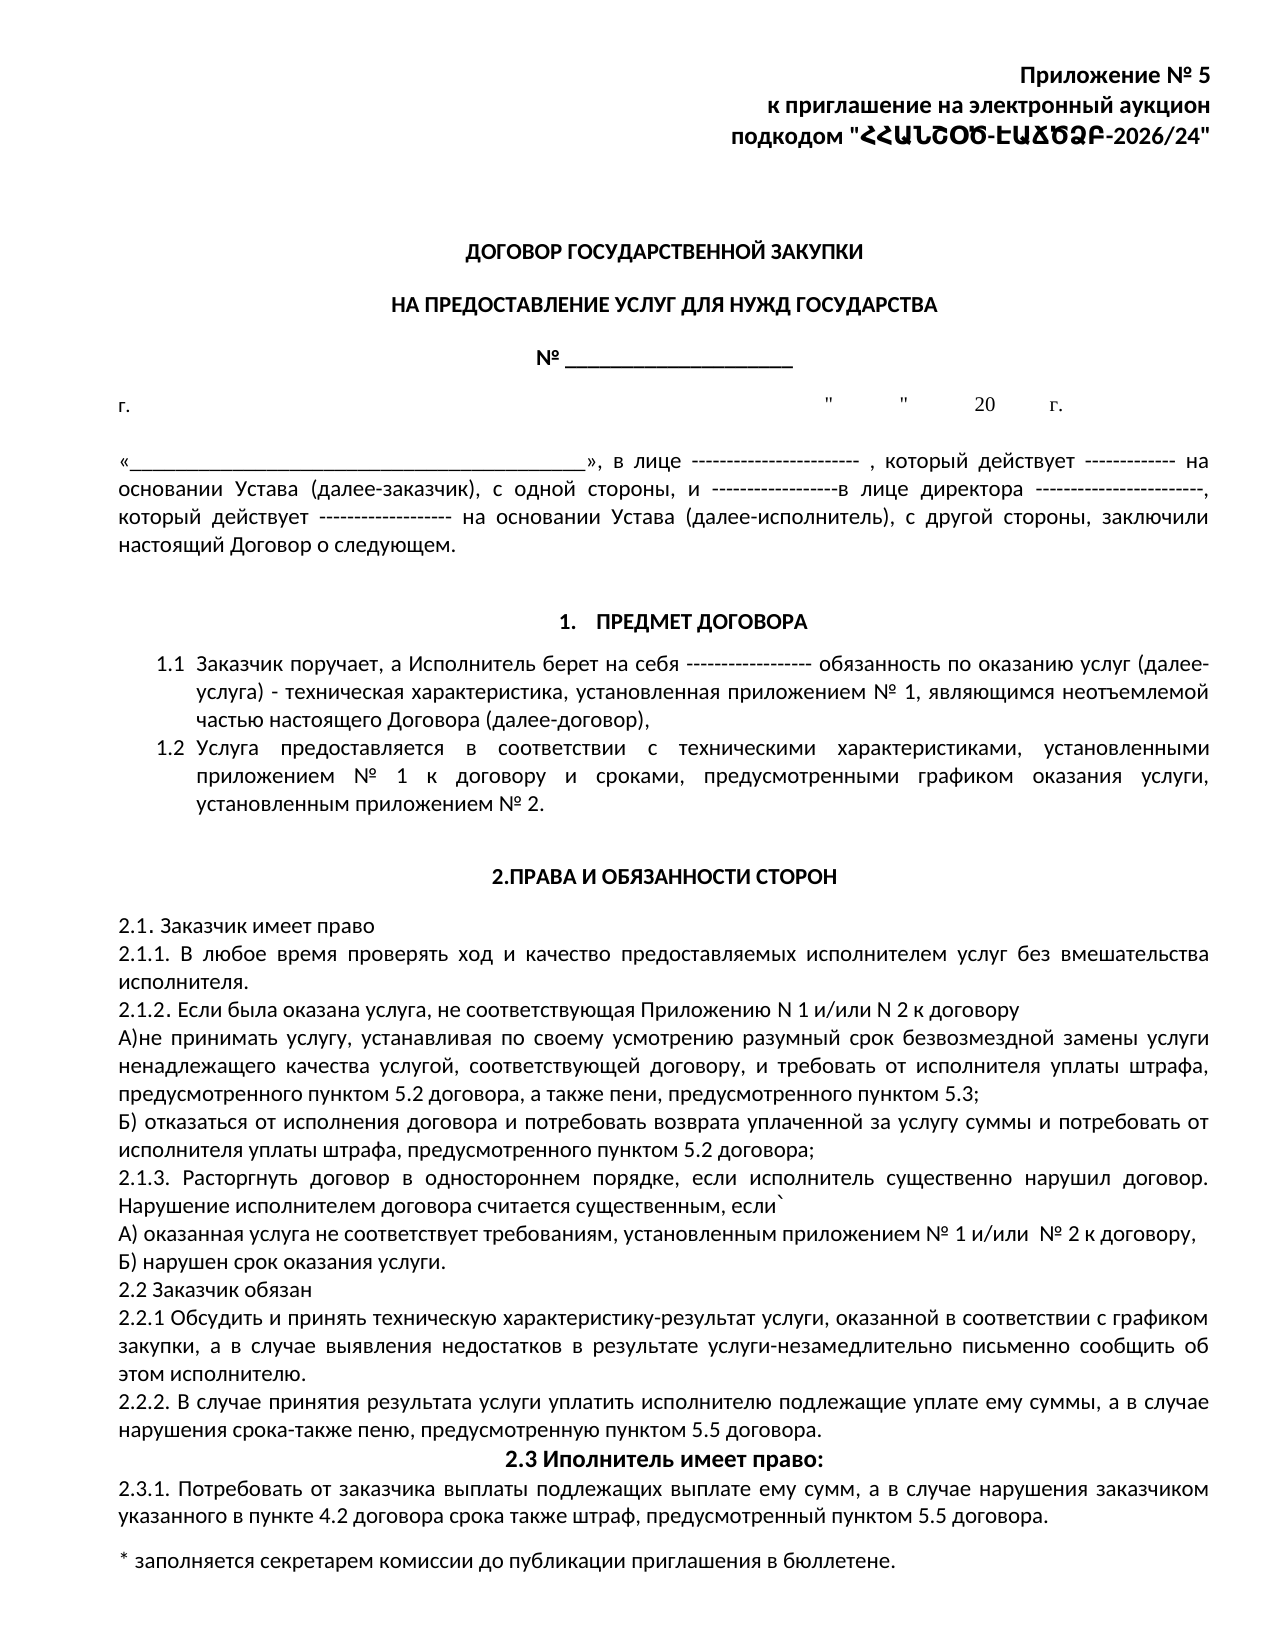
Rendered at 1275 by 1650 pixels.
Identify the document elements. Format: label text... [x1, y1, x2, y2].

text * заполняется секретарем комиссии до публикации приглашения в бюллетене. [118, 1546, 1211, 1574]
text Приложение № 5 [118, 59, 1211, 89]
list Услуга предоставляется в соответствии с техническими характеристиками, установленными приложением № 1 к договору и сроками, предусмотренными графиком оказания услуги, установленным приложением № 2. [156, 733, 1211, 817]
text Б) отказаться от исполнения договора и потребовать возврата уплаченной за услугу суммы и потребовать от исполнителя уплаты штрафа, предусмотренного пунктом 5.2 договора; [118, 1107, 1211, 1163]
text подкодом "ՀՀԱՆՇՕԾ-ԷԱՃԾՁԲ-2026/24" [148, 120, 1211, 151]
text «________________________________________», в лице ------------------------ , который действует ------------- на основании Устава (далее-заказчик), с одной стороны, и ------------------в лице директора ------------------------, который действует ------------------- на основании Устава (далее-исполнитель), с другой стороны, заключили настоящий Договор о следующем. [118, 446, 1211, 558]
text к приглашение на электронный аукцион [148, 89, 1211, 120]
text 2.3 Иполнитель имеет право: [118, 1443, 1211, 1474]
text 2.1․ Заказчик имеет право [118, 911, 1211, 939]
text 2.2.2. В случае принятия результата услуги уплатить исполнителю подлежащие уплате ему суммы, а в случае нарушения срока-также пеню, предусмотренную пунктом 5.5 договора. [118, 1387, 1211, 1443]
text 2.2 Заказчик обязан [118, 1275, 1211, 1303]
text 2.1.1. В любое время проверять ход и качество предоставляемых исполнителем услуг без вмешательства исполнителя. [118, 939, 1211, 995]
text № ____________________ [118, 343, 1211, 371]
text 2.ПРАВА И ОБЯЗАННОСТИ СТОРОН [118, 862, 1211, 890]
text 2.3.1. Потребовать от заказчика выплаты подлежащих выплате ему сумм, а в случае нарушения заказчиком указанного в пункте 4.2 договора срока также штраф, предусмотренный пунктом 5.5 договора. [118, 1474, 1211, 1530]
text 2.1.2․ Если была оказана услуга, не соответствующая Приложению N 1 и/или N 2 к договору [118, 995, 1211, 1023]
table_header г. [107, 392, 591, 446]
text НА ПРЕДОСТАВЛЕНИЕ УСЛУГ ДЛЯ НУЖД ГОСУДАРСТВА [118, 290, 1211, 318]
text А) оказанная услуга не соответствует требованиям, установленным приложением № 1 и/или № 2 к договору, [118, 1219, 1211, 1247]
text 2.1.3. Расторгнуть договор в одностороннем порядке, если исполнитель существенно нарушил договор. Нарушение исполнителем договора считается существенным, если՝ [118, 1163, 1211, 1219]
text Б) нарушен срок оказания услуги. [118, 1247, 1211, 1275]
text ДОГОВОР ГОСУДАРСТВЕННОЙ ЗАКУПКИ [118, 237, 1211, 265]
text 2.2.1 Обсудить и принять техническую характеристику-результат услуги, оказанной в соответствии с графиком закупки, а в случае выявления недостатков в результате услуги-незамедлительно письменно сообщить об этом исполнителю. [118, 1303, 1211, 1387]
list Заказчик поручает, а Исполнитель берет на себя ------------------ обязанность по оказанию услуг (далее-услуга) - техническая характеристика, установленная приложением № 1, являющимся неотъемлемой частью настоящего Договора (далее-договор), [156, 649, 1211, 733]
table_header " " 20 г. [591, 392, 1074, 446]
list ПРЕДМЕТ ДОГОВОРА [156, 607, 1211, 635]
text А)не принимать услугу, устанавливая по своему усмотрению разумный срок безвозмездной замены услуги ненадлежащего качества услугой, соответствующей договору, и требовать от исполнителя уплаты штрафа, предусмотренного пунктом 5.2 договора, а также пени, предусмотренного пунктом 5.3; [118, 1023, 1211, 1107]
